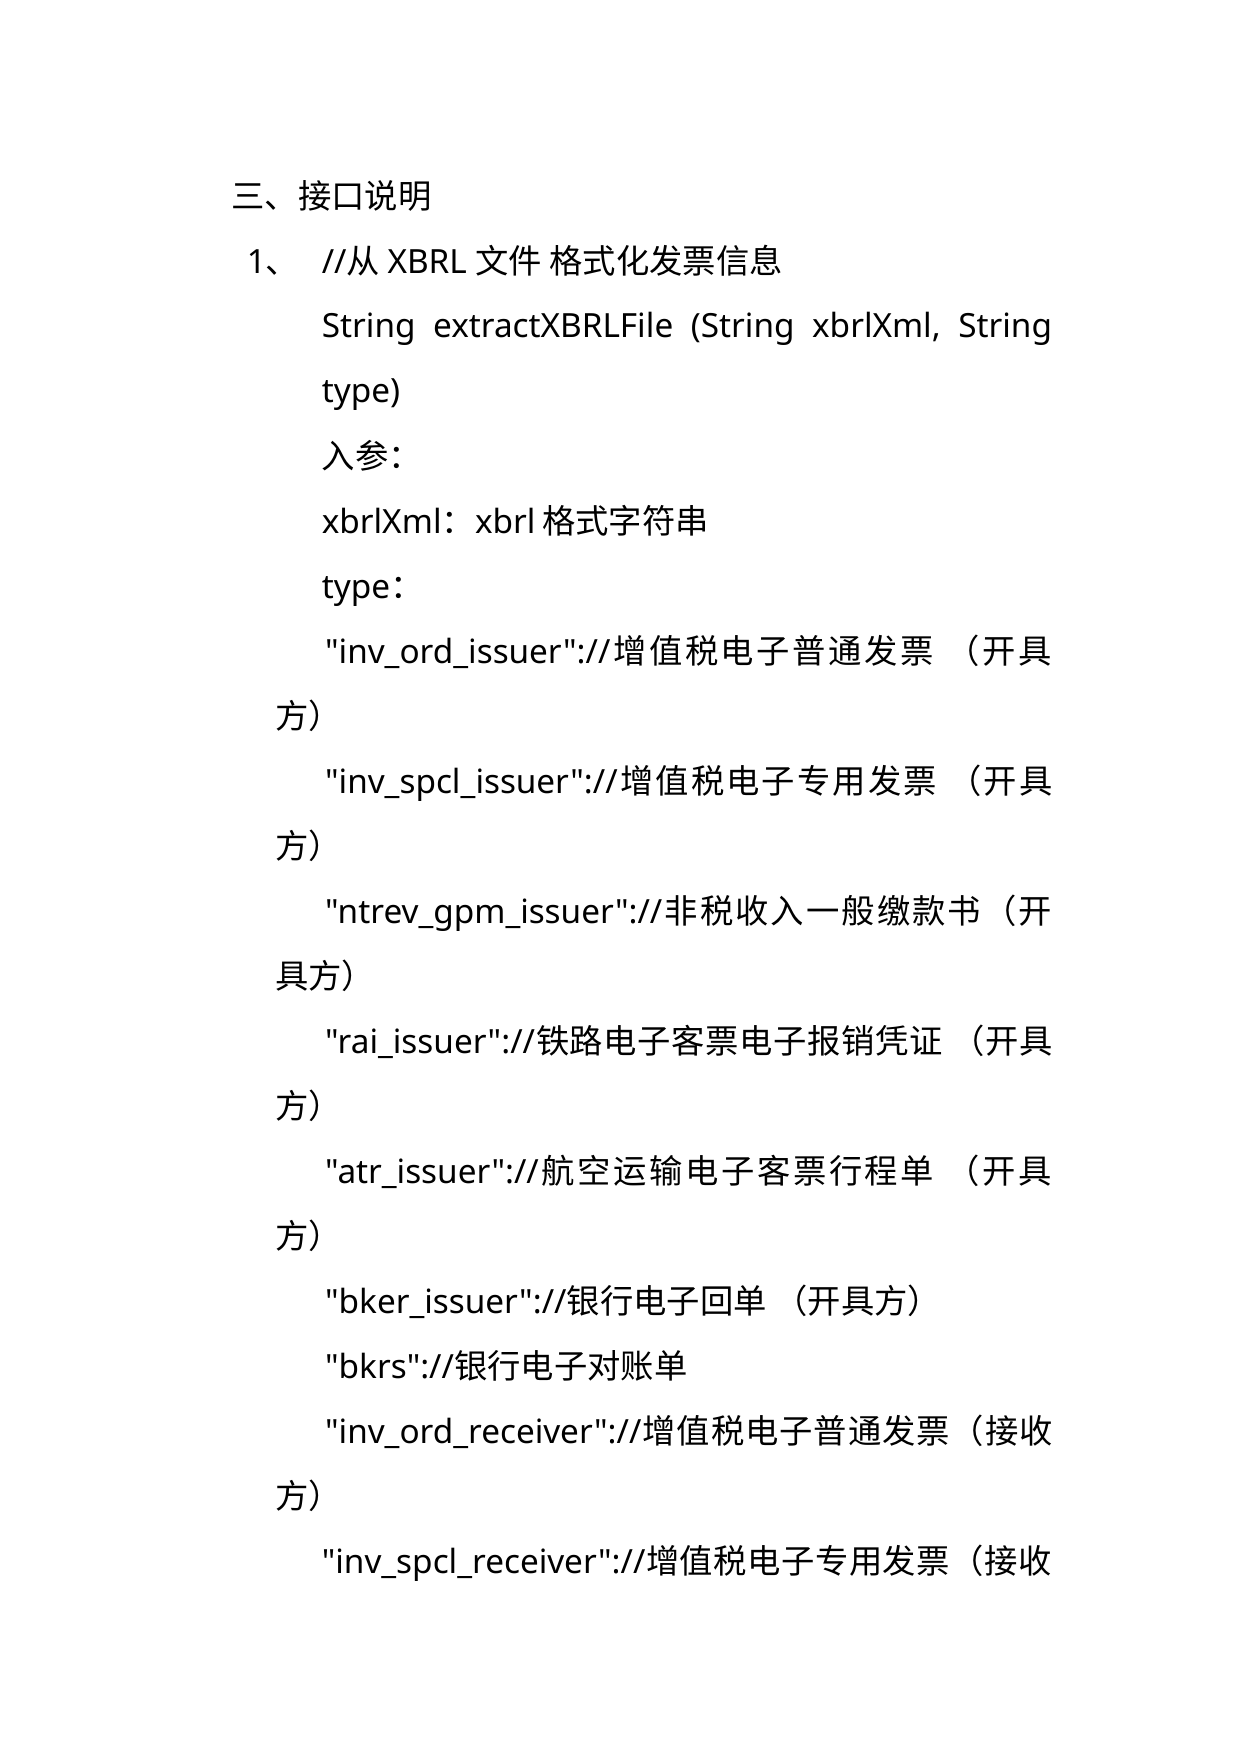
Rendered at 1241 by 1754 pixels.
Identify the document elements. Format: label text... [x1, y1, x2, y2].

text "inv_ord_receiver"://增值税电子普通发票（接收方） [275, 1397, 1053, 1527]
list xbrlXml：xbrl格式字符串 [322, 487, 1053, 552]
list type： [322, 552, 1053, 617]
text "bkrs"://银行电子对账单 [275, 1332, 1053, 1397]
text "atr_issuer"://航空运输电子客票行程单 （开具方） [275, 1137, 1053, 1267]
text "bker_issuer"://银行电子回单 （开具方） [275, 1267, 1053, 1332]
list //从 XBRL 文件 格式化发票信息 [247, 227, 1053, 292]
text "ntrev_gpm_issuer"://非税收入一般缴款书（开具方） [275, 877, 1053, 1007]
list 接口说明 [187, 162, 1053, 227]
list 入参： [322, 422, 1053, 487]
text "rai_issuer"://铁路电子客票电子报销凭证 （开具方） [275, 1007, 1053, 1137]
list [322, 1527, 1053, 1592]
list String extractXBRLFile (String xbrlXml, String type) [322, 292, 1053, 422]
text "inv_spcl_issuer"://增值税电子专用发票 （开具方） [275, 747, 1053, 877]
text "inv_ord_issuer"://增值税电子普通发票 （开具方） [275, 617, 1053, 747]
